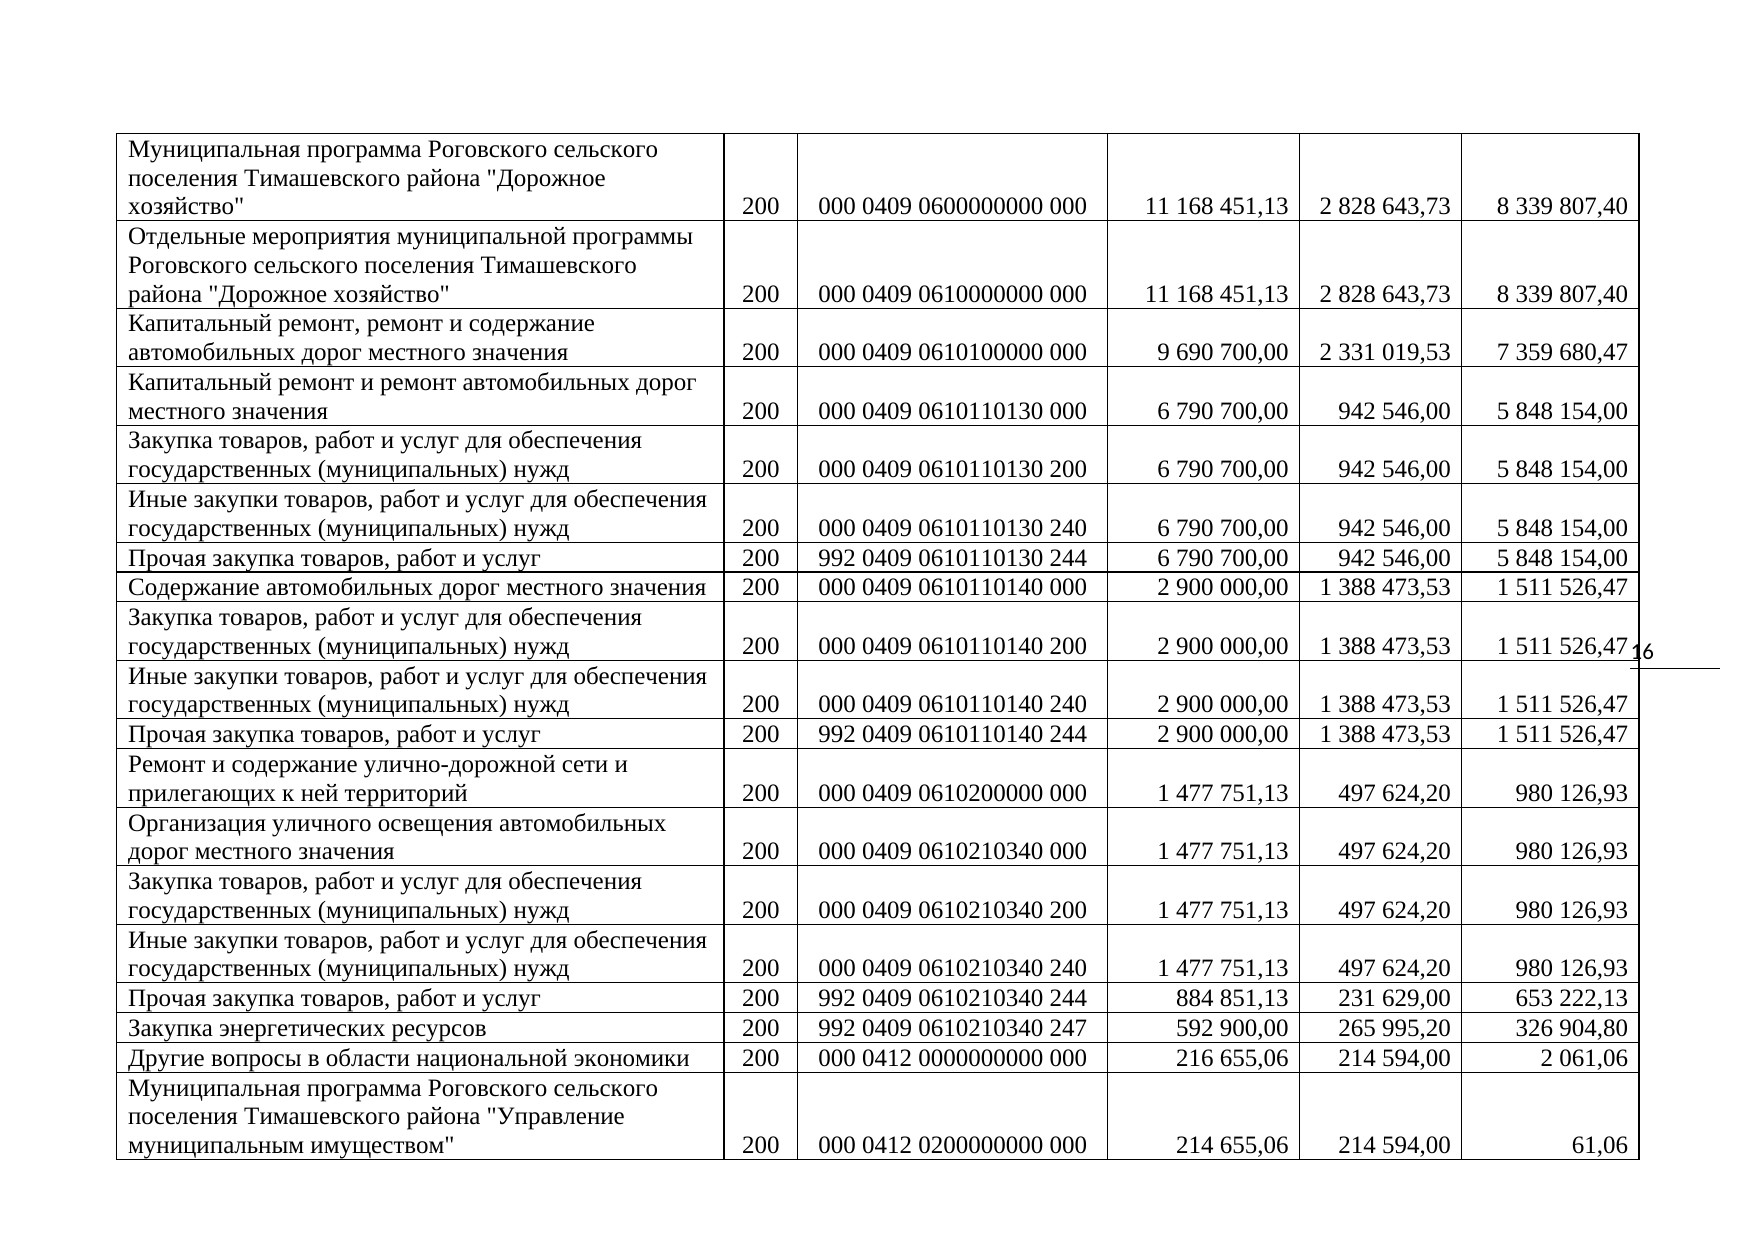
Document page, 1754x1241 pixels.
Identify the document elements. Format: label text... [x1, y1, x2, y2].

table_cell Муниципальная программа Роговского сельского поселения Тимашевского района "Управление муниципальным имуществом" [117, 1073, 723, 1159]
table_cell Иные закупки товаров, работ и услуг для обеспечения государственных (муниципальных) нужд [117, 484, 723, 542]
table_cell Иные закупки товаров, работ и услуг для обеспечения государственных (муниципальных) нужд [117, 925, 723, 982]
table_cell 2 061,06 [1462, 1043, 1638, 1072]
table_cell 200 [725, 221, 797, 307]
table_cell 1 477 751,13 [1108, 808, 1299, 865]
table_cell 000 0409 0610110140 000 [798, 573, 1107, 601]
table_cell 980 126,93 [1462, 866, 1638, 924]
table_cell 326 904,80 [1462, 1013, 1638, 1042]
table_cell 5 848 154,00 [1462, 426, 1638, 483]
table_cell 653 222,13 [1462, 983, 1638, 1012]
table_cell 884 851,13 [1108, 983, 1299, 1012]
table_cell 231 629,00 [1300, 983, 1461, 1012]
table_cell 2 331 019,53 [1300, 309, 1461, 366]
table_cell 000 0409 0610110130 200 [798, 426, 1107, 483]
table_cell Другие вопросы в области национальной экономики [117, 1043, 723, 1072]
table_cell 2 900 000,00 [1108, 661, 1299, 718]
table_cell Капитальный ремонт и ремонт автомобильных дорог местного значения [117, 367, 723, 424]
table_cell 8 339 807,40 [1462, 221, 1638, 307]
table_cell 200 [725, 983, 797, 1012]
table_cell 1 388 473,53 [1300, 573, 1461, 601]
table_cell 000 0409 0610110140 240 [798, 661, 1107, 718]
table_cell 000 0409 0600000000 000 [798, 134, 1107, 220]
table_cell 200 [725, 866, 797, 924]
table_cell 2 900 000,00 [1108, 573, 1299, 601]
table_cell 1 511 526,47 [1462, 602, 1638, 660]
table_cell 942 546,00 [1300, 543, 1461, 571]
table_cell 497 624,20 [1300, 925, 1461, 982]
table_cell 1 477 751,13 [1108, 866, 1299, 924]
table_cell 497 624,20 [1300, 808, 1461, 865]
table_cell 1 511 526,47 [1462, 719, 1638, 748]
table_cell 200 [725, 367, 797, 424]
table_cell 200 [725, 719, 797, 748]
table_cell 942 546,00 [1300, 426, 1461, 483]
table_cell 000 0409 0610100000 000 [798, 309, 1107, 366]
table_cell 2 828 643,73 [1300, 134, 1461, 220]
table_cell 200 [725, 134, 797, 220]
table_cell 000 0409 0610110140 200 [798, 602, 1107, 660]
table_cell 980 126,93 [1462, 749, 1638, 807]
table_cell 200 [725, 661, 797, 718]
table_cell 8 339 807,40 [1462, 134, 1638, 220]
table_cell Прочая закупка товаров, работ и услуг [117, 543, 723, 571]
table_cell 5 848 154,00 [1462, 367, 1638, 424]
table_cell 000 0409 0610210340 240 [798, 925, 1107, 982]
table_cell 61,06 [1462, 1073, 1638, 1159]
table_cell 6 790 700,00 [1108, 426, 1299, 483]
table_cell 200 [725, 602, 797, 660]
table_cell 000 0409 0610200000 000 [798, 749, 1107, 807]
table_cell 214 655,06 [1108, 1073, 1299, 1159]
table_cell 7 359 680,47 [1462, 309, 1638, 366]
table_cell 200 [725, 808, 797, 865]
table_cell 592 900,00 [1108, 1013, 1299, 1042]
table_cell 2 900 000,00 [1108, 719, 1299, 748]
table_cell 2 900 000,00 [1108, 602, 1299, 660]
table_cell 216 655,06 [1108, 1043, 1299, 1072]
table_cell 200 [725, 1073, 797, 1159]
table_cell 1 477 751,13 [1108, 925, 1299, 982]
table_cell Муниципальная программа Роговского сельского поселения Тимашевского района "Дорожное хозяйство" [117, 134, 723, 220]
table_cell 200 [725, 1013, 797, 1042]
table_cell 200 [725, 925, 797, 982]
table_cell 000 0409 0610110130 000 [798, 367, 1107, 424]
table_cell 497 624,20 [1300, 866, 1461, 924]
table_cell 992 0409 0610210340 247 [798, 1013, 1107, 1042]
table_cell 214 594,00 [1300, 1043, 1461, 1072]
table_cell 497 624,20 [1300, 749, 1461, 807]
table_cell Ремонт и содержание улично-дорожной сети и прилегающих к ней территорий [117, 749, 723, 807]
table_cell 1 477 751,13 [1108, 749, 1299, 807]
table_cell 000 0412 0000000000 000 [798, 1043, 1107, 1072]
table_cell 980 126,93 [1462, 808, 1638, 865]
table_cell 000 0409 0610000000 000 [798, 221, 1107, 307]
table_cell Содержание автомобильных дорог местного значения [117, 573, 723, 601]
table_cell 200 [725, 543, 797, 571]
table_cell Отдельные мероприятия муниципальной программы Роговского сельского поселения Тимашевского района "Дорожное хозяйство" [117, 221, 723, 307]
table_cell 1 511 526,47 [1462, 661, 1638, 718]
table_cell 200 [725, 309, 797, 366]
table_cell 000 0409 0610110130 240 [798, 484, 1107, 542]
table_cell 1 388 473,53 [1300, 661, 1461, 718]
table_cell 980 126,93 [1462, 925, 1638, 982]
table_cell 000 0409 0610210340 200 [798, 866, 1107, 924]
table_cell 1 511 526,47 [1462, 573, 1638, 601]
table_cell 200 [725, 484, 797, 542]
table_cell 5 848 154,00 [1462, 484, 1638, 542]
table_cell 11 168 451,13 [1108, 134, 1299, 220]
table_cell 942 546,00 [1300, 484, 1461, 542]
table_cell 000 0409 0610210340 000 [798, 808, 1107, 865]
table_cell 2 828 643,73 [1300, 221, 1461, 307]
table_cell 6 790 700,00 [1108, 367, 1299, 424]
table_cell Организация уличного освещения автомобильных дорог местного значения [117, 808, 723, 865]
table_cell 9 690 700,00 [1108, 309, 1299, 366]
table_cell 200 [725, 426, 797, 483]
table_cell 992 0409 0610110130 244 [798, 543, 1107, 571]
table_cell 1 388 473,53 [1300, 719, 1461, 748]
table_cell Закупка товаров, работ и услуг для обеспечения государственных (муниципальных) нужд [117, 602, 723, 660]
table_cell 942 546,00 [1300, 367, 1461, 424]
table_cell 6 790 700,00 [1108, 484, 1299, 542]
table_cell Закупка энергетических ресурсов [117, 1013, 723, 1042]
table_cell 200 [725, 573, 797, 601]
table_cell 200 [725, 1043, 797, 1072]
table_cell 992 0409 0610110140 244 [798, 719, 1107, 748]
table_cell Закупка товаров, работ и услуг для обеспечения государственных (муниципальных) нужд [117, 426, 723, 483]
table_cell Капитальный ремонт, ремонт и содержание автомобильных дорог местного значения [117, 309, 723, 366]
table_cell 000 0412 0200000000 000 [798, 1073, 1107, 1159]
table_cell Прочая закупка товаров, работ и услуг [117, 983, 723, 1012]
table_cell 5 848 154,00 [1462, 543, 1638, 571]
table_cell Иные закупки товаров, работ и услуг для обеспечения государственных (муниципальных) нужд [117, 661, 723, 718]
table_cell 6 790 700,00 [1108, 543, 1299, 571]
table_cell 1 388 473,53 [1300, 602, 1461, 660]
table_cell 200 [725, 749, 797, 807]
table_cell 11 168 451,13 [1108, 221, 1299, 307]
table_cell 265 995,20 [1300, 1013, 1461, 1042]
table_cell Закупка товаров, работ и услуг для обеспечения государственных (муниципальных) нужд [117, 866, 723, 924]
table_cell 992 0409 0610210340 244 [798, 983, 1107, 1012]
table_cell Прочая закупка товаров, работ и услуг [117, 719, 723, 748]
table_cell 214 594,00 [1300, 1073, 1461, 1159]
